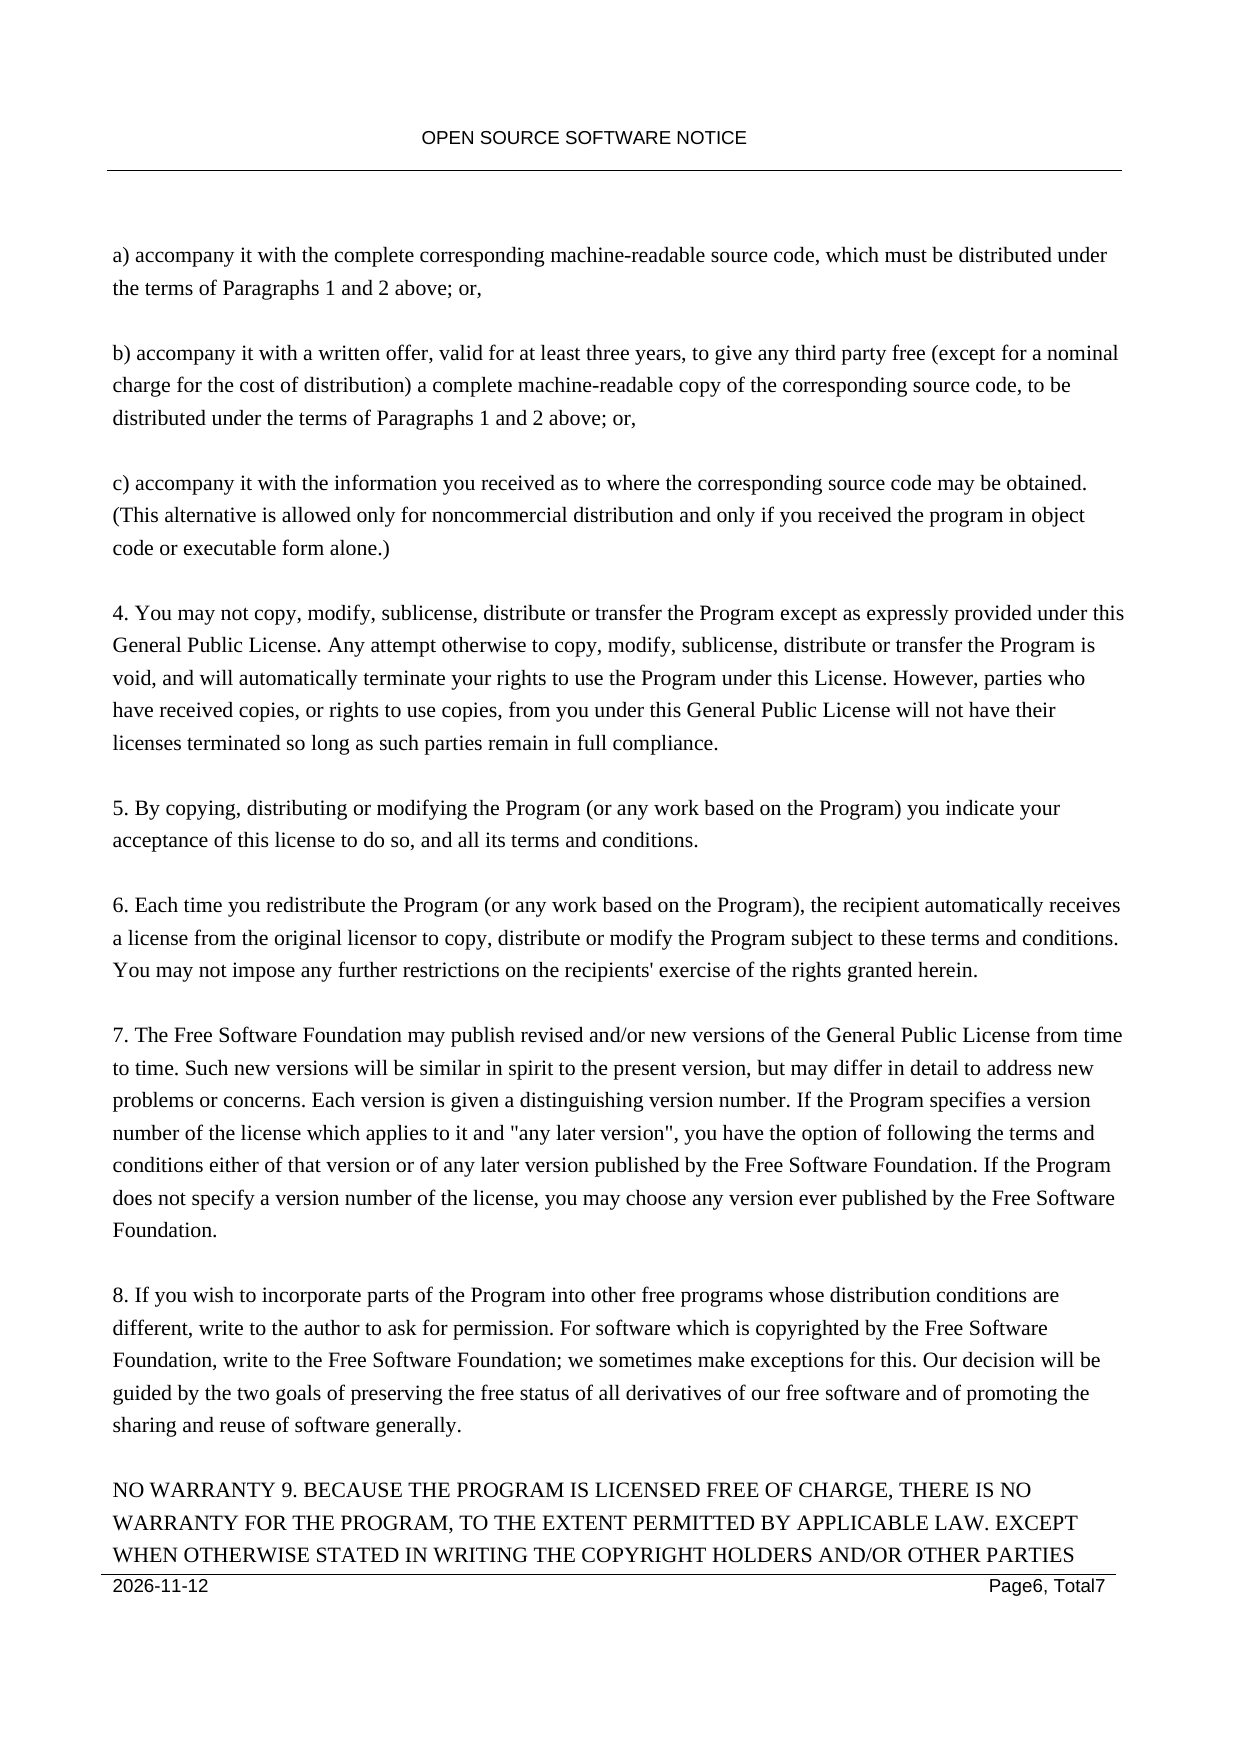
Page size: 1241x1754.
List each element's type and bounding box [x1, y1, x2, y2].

text [112, 206, 1128, 1571]
